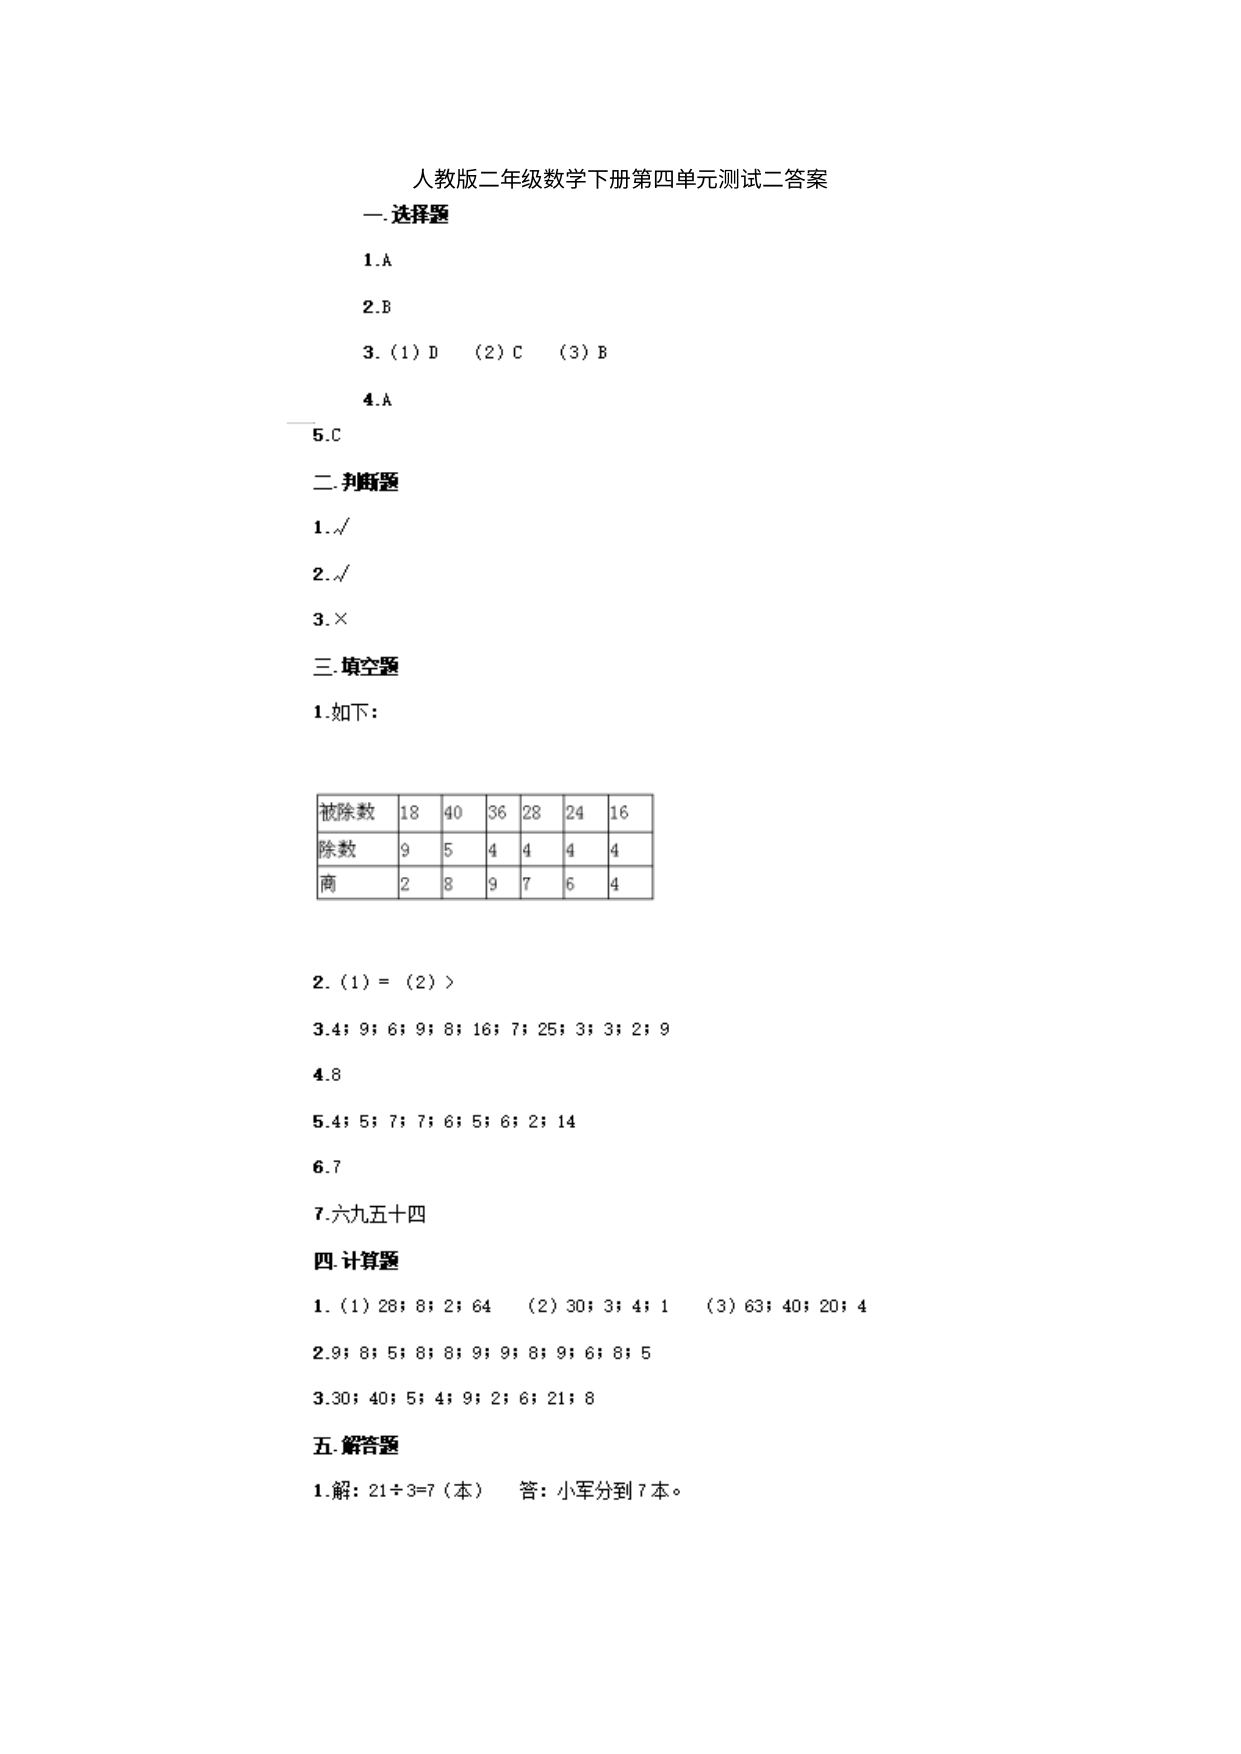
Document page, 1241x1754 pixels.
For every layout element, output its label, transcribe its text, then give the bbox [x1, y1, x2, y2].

picture [284, 422, 957, 1511]
picture [345, 194, 895, 409]
text 人教版二年级数学下册第四单元测试二答案 [187, 162, 1053, 194]
